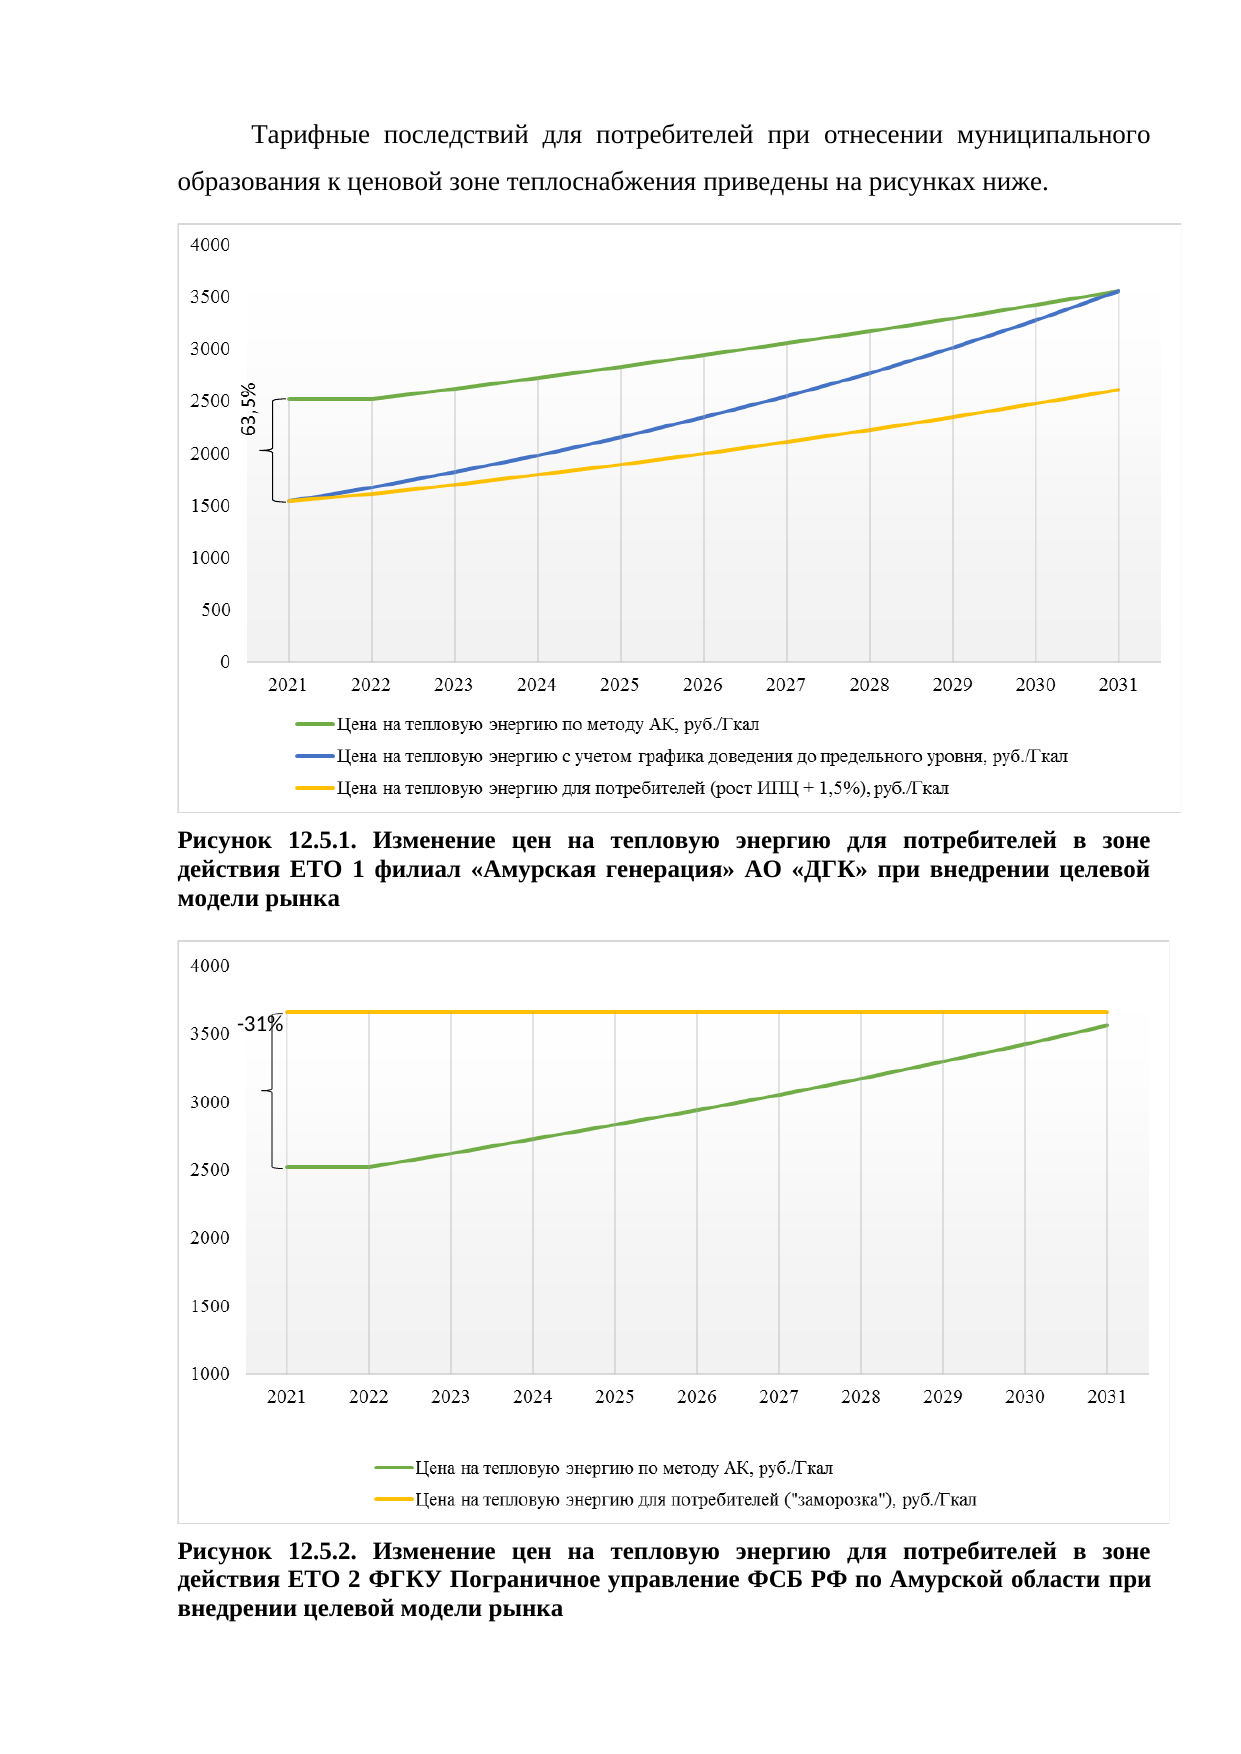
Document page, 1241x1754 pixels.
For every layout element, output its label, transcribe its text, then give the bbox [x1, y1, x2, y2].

text Рисунок 12.5.2. Изменение цен на тепловую энергию для потребителей в зоне действия ЕТО 2 ФГКУ Пограничное управление ФСБ РФ по Амурской области при внедрении целевой модели рынка [177, 1536, 1152, 1622]
picture [177, 940, 1170, 1524]
text Тарифные последствий для потребителей при отнесении муниципального образования к ценовой зоне теплоснабжения приведены на рисунках ниже. [177, 118, 1152, 196]
picture [177, 223, 1182, 813]
text Рисунок 12.5.1. Изменение цен на тепловую энергию для потребителей в зоне действия ЕТО 1 филиал «Амурская генерация» АО «ДГК» при внедрении целевой модели рынка [177, 825, 1152, 911]
